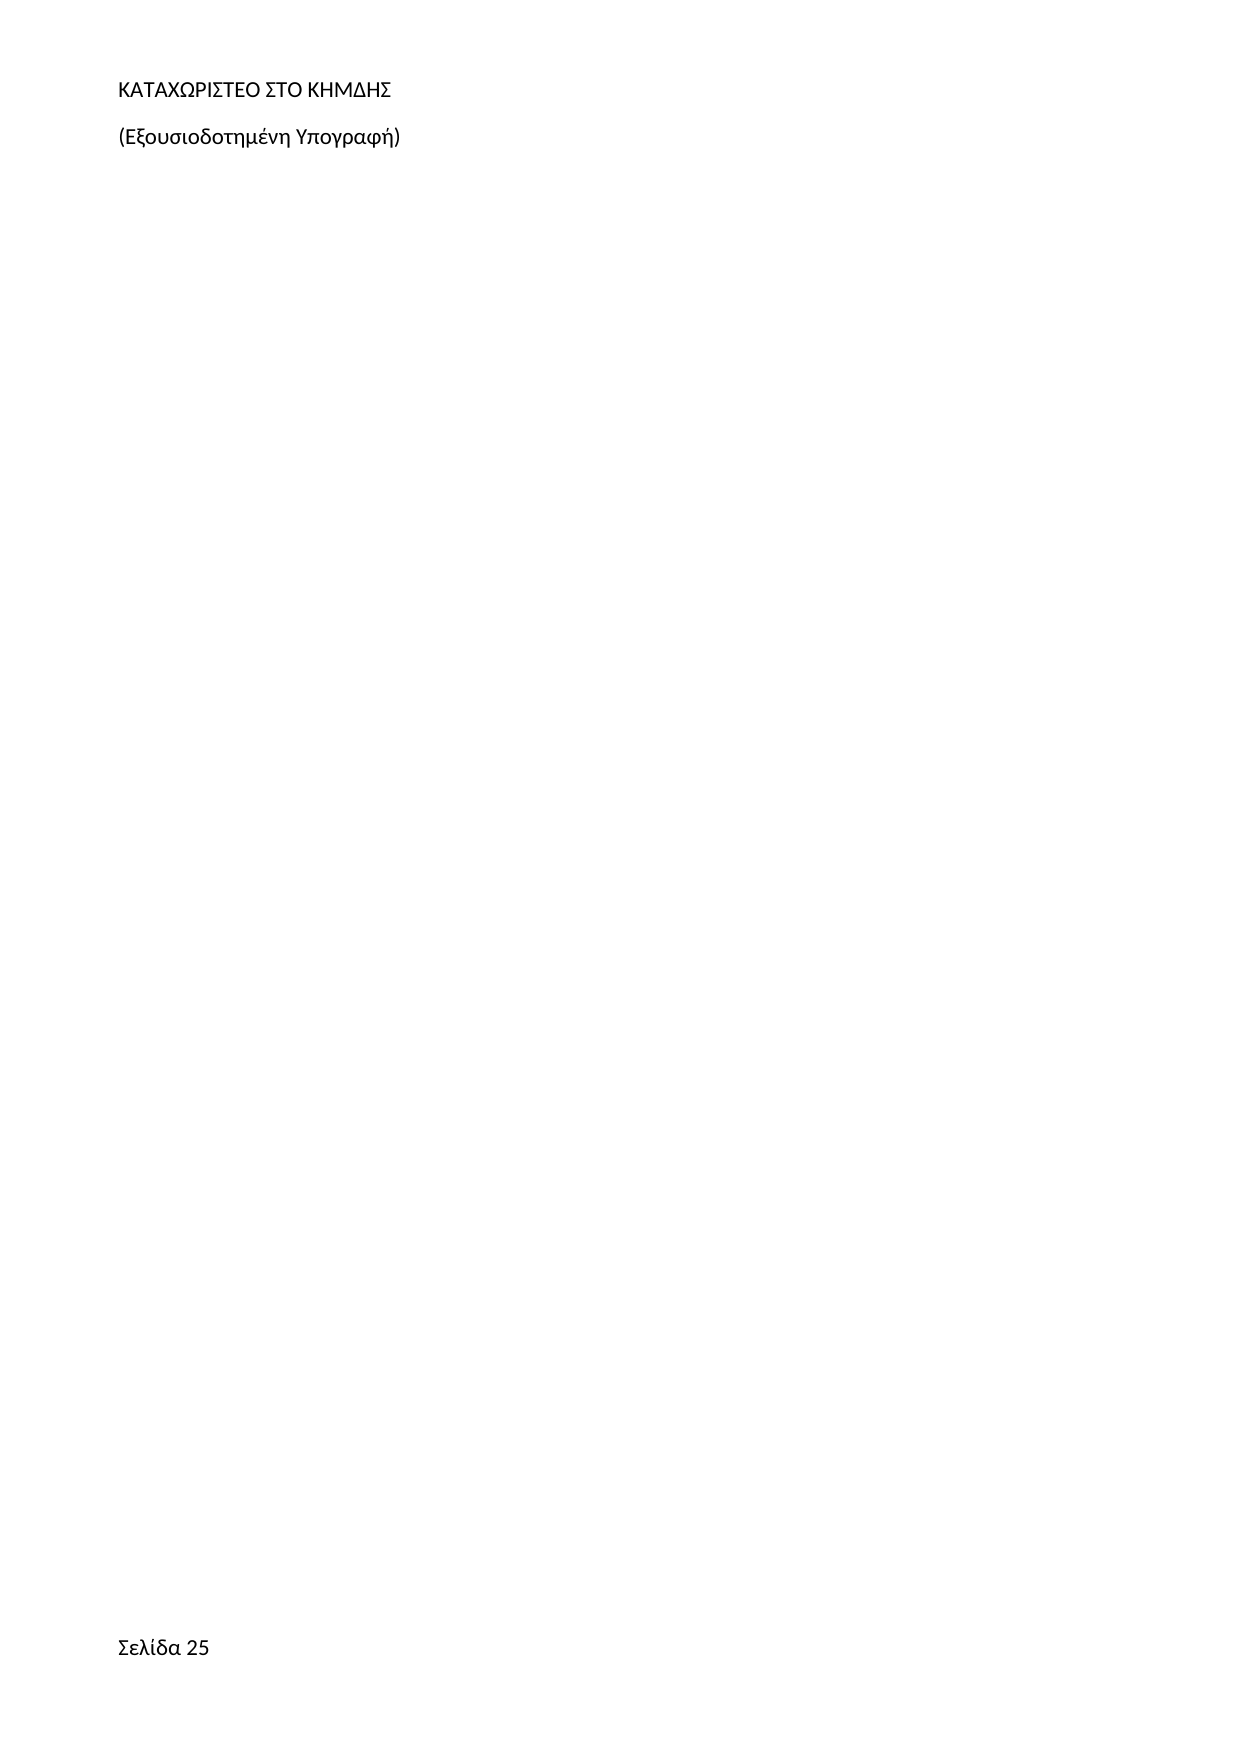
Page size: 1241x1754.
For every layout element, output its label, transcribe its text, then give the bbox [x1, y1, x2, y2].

text (Εξουσιοδοτημένη Υπογραφή) [118, 122, 1122, 150]
